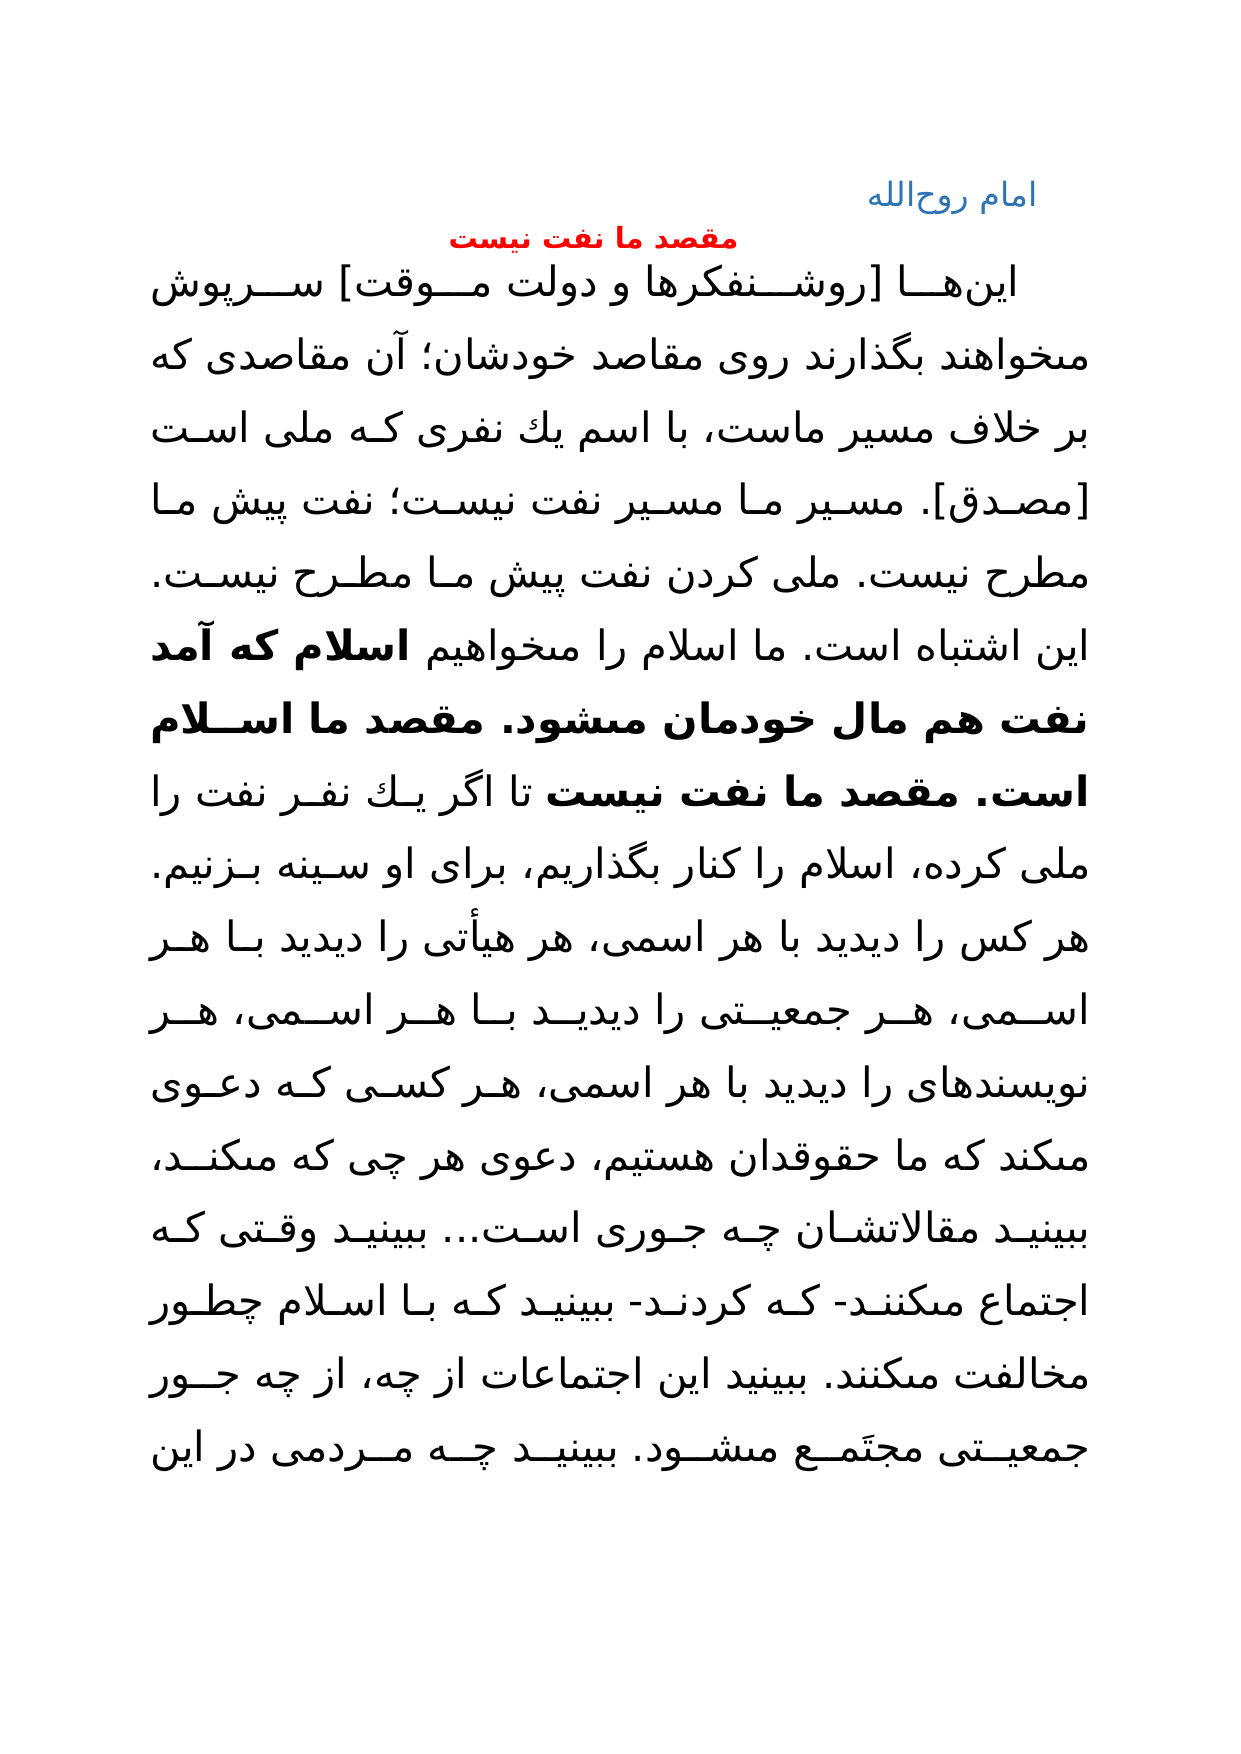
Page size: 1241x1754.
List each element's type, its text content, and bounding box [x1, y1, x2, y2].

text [150, 258, 1090, 1471]
subtitle مقصد ما نفت نیست [150, 221, 1090, 255]
subtitle امام روح‌الله [150, 175, 1090, 214]
